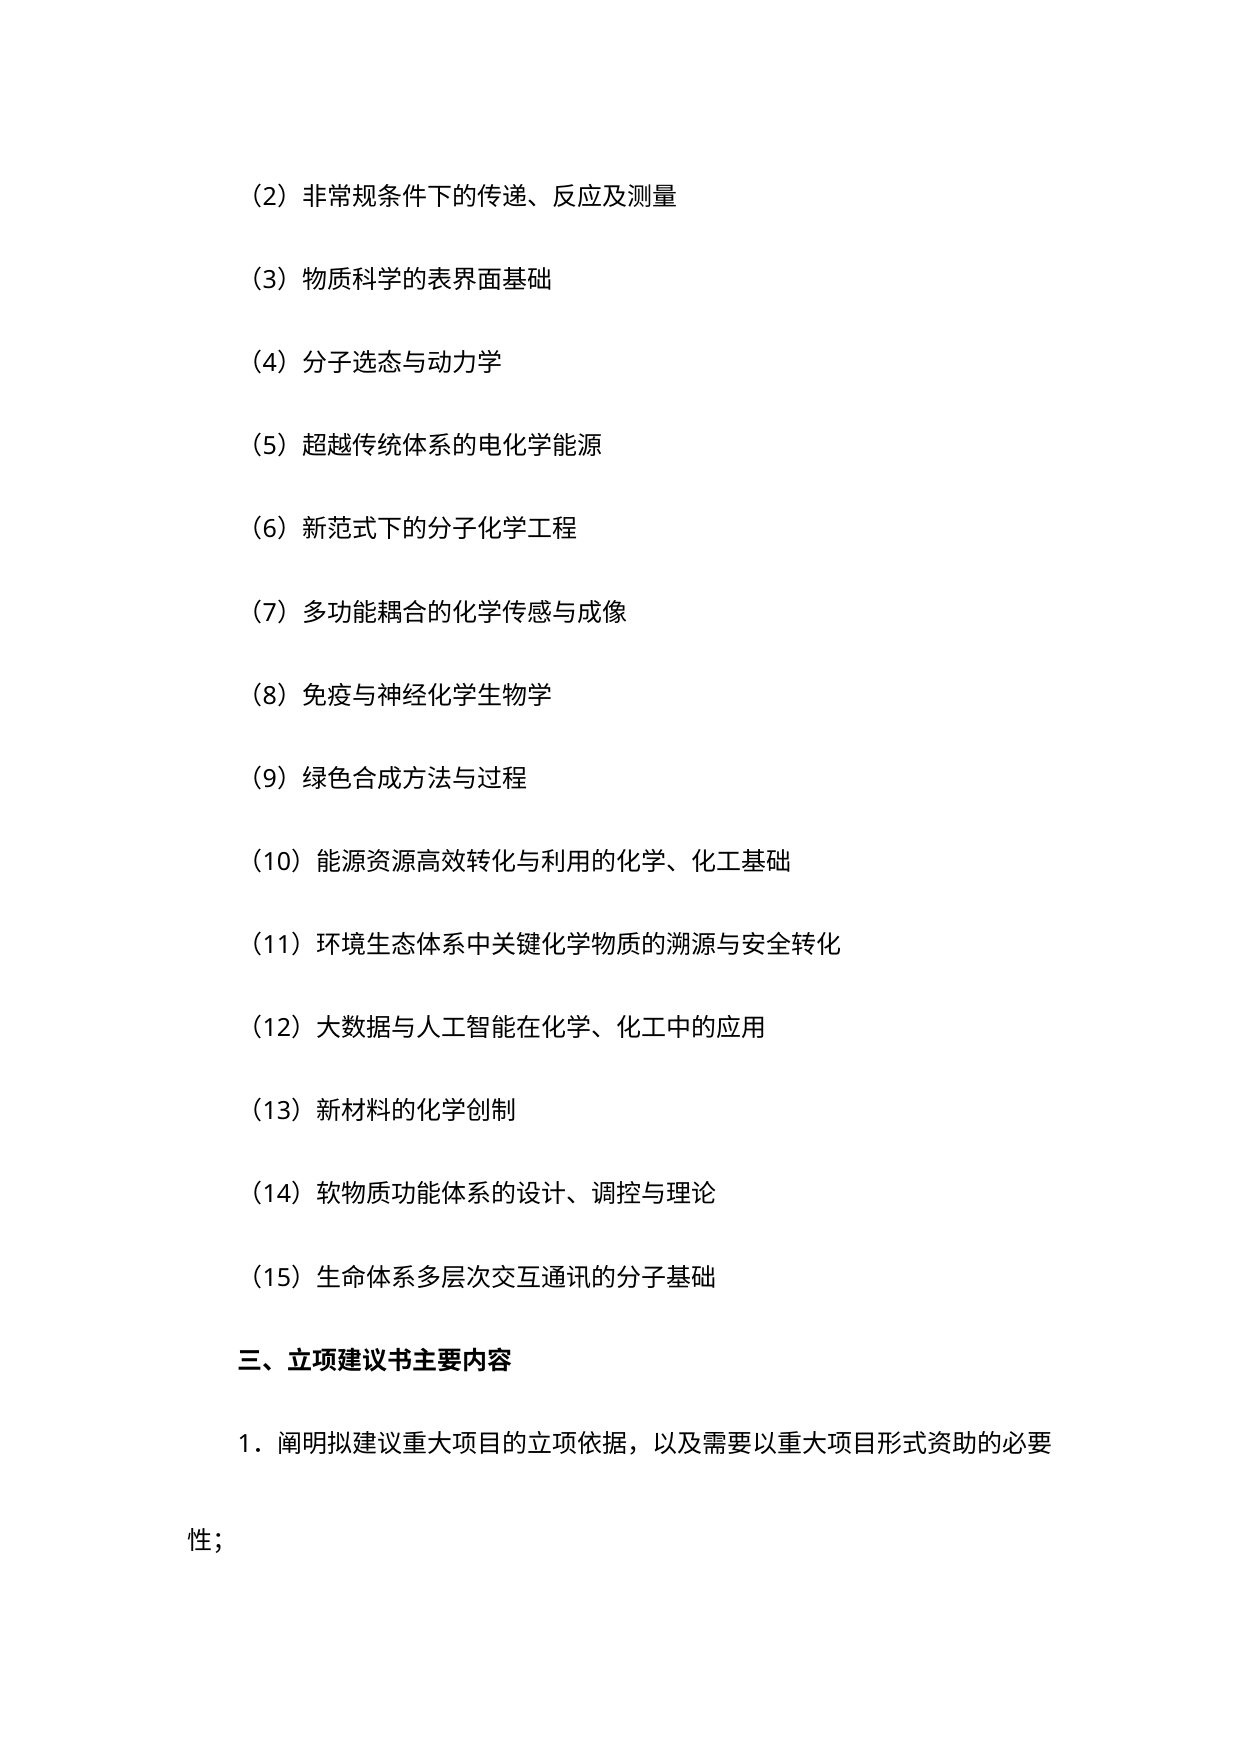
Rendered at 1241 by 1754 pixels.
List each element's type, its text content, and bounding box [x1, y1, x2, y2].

text （10）能源资源高效转化与利用的化学、化工基础 [187, 827, 1053, 892]
text （8）免疫与神经化学生物学 [187, 661, 1053, 726]
text （9）绿色合成方法与过程 [187, 744, 1053, 809]
text （2）非常规条件下的传递、反应及测量 [187, 162, 1053, 227]
text （15）生命体系多层次交互通讯的分子基础 [187, 1243, 1053, 1308]
text （5）超越传统体系的电化学能源 [187, 411, 1053, 476]
text （11）环境生态体系中关键化学物质的溯源与安全转化 [187, 910, 1053, 975]
text （13）新材料的化学创制 [187, 1076, 1053, 1141]
text （6）新范式下的分子化学工程 [187, 494, 1053, 559]
text （12）大数据与人工智能在化学、化工中的应用 [187, 993, 1053, 1058]
text 三、立项建议书主要内容 [187, 1326, 1053, 1391]
text （4）分子选态与动力学 [187, 328, 1053, 393]
text （3）物质科学的表界面基础 [187, 245, 1053, 310]
text 1．阐明拟建议重大项目的立项依据，以及需要以重大项目形式资助的必要性； [187, 1409, 1053, 1571]
text （7）多功能耦合的化学传感与成像 [187, 578, 1053, 643]
text （14）软物质功能体系的设计、调控与理论 [187, 1159, 1053, 1224]
